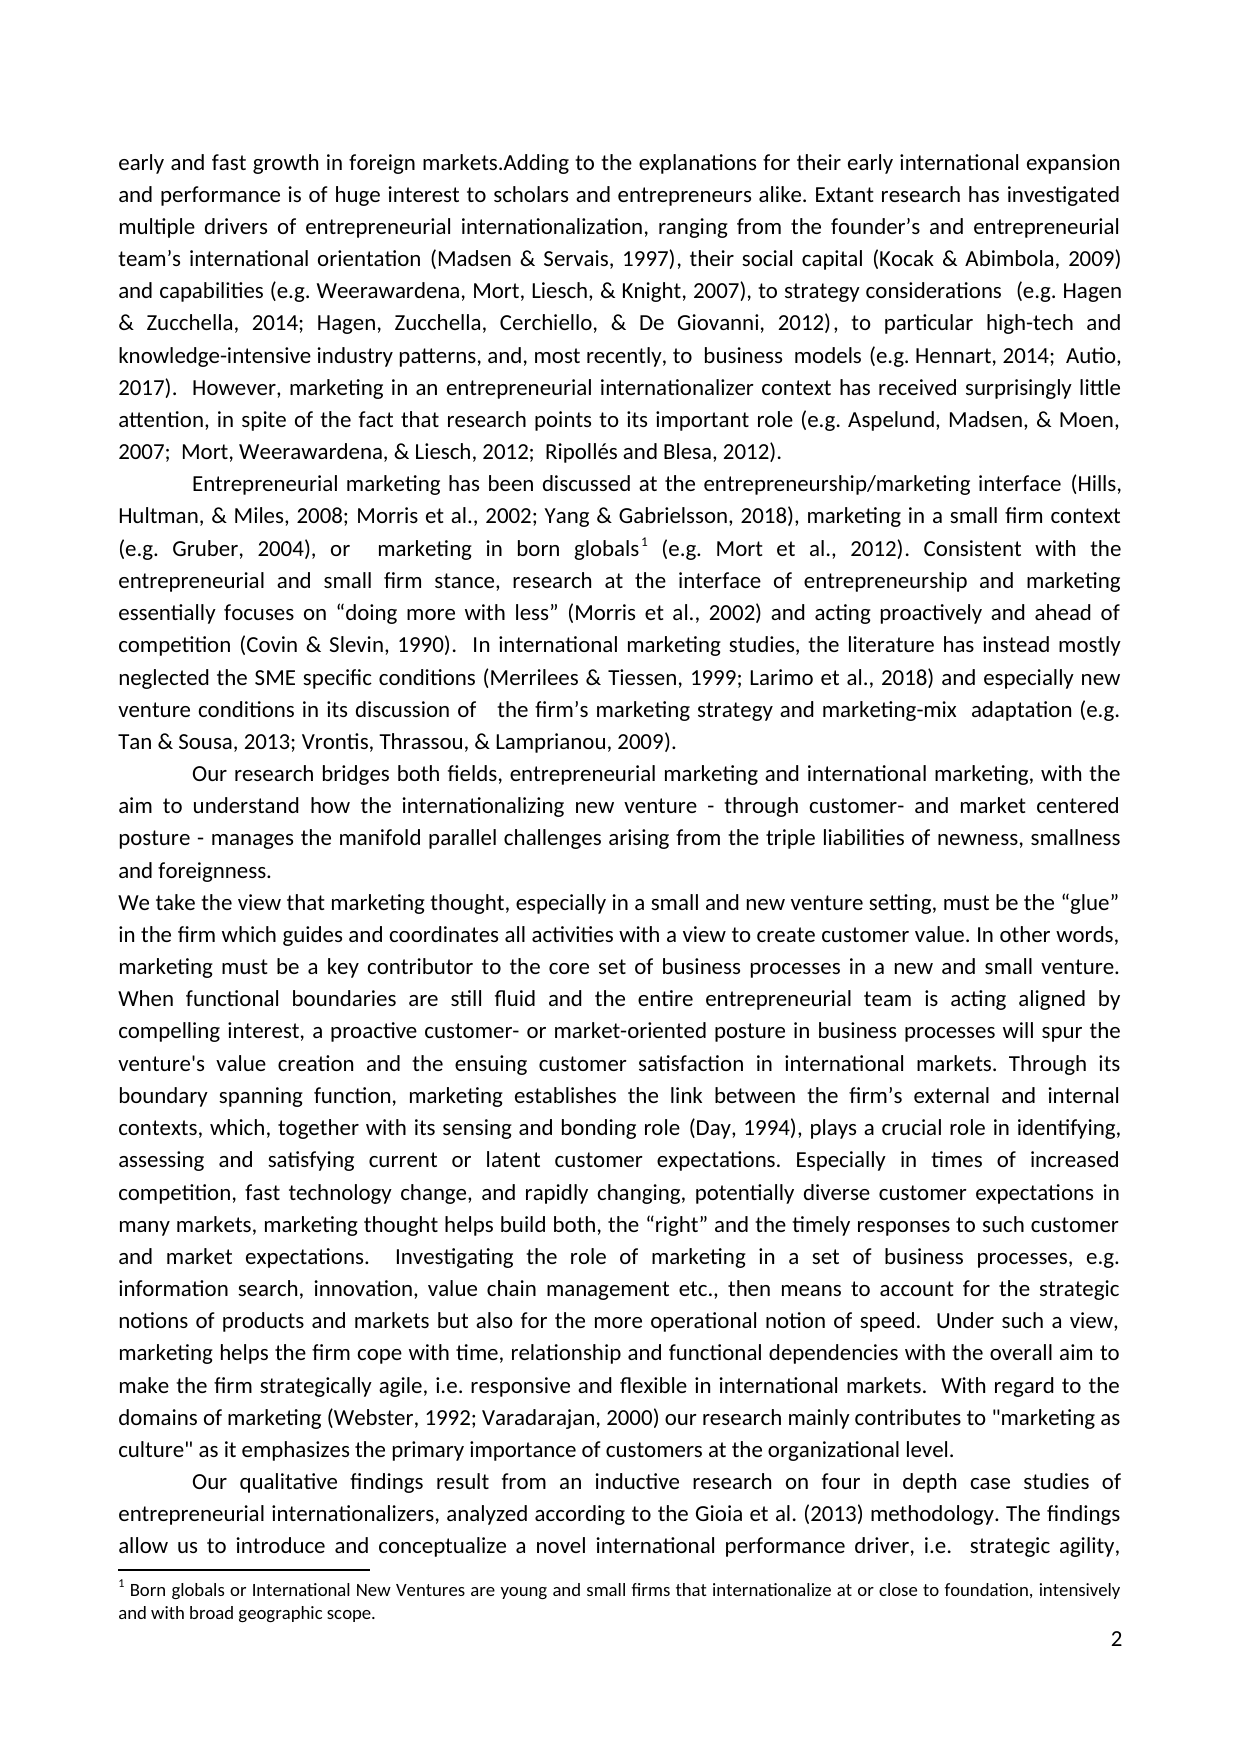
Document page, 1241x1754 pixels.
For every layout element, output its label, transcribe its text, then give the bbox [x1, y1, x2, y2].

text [118, 1467, 1122, 1560]
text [118, 148, 1122, 465]
text Entrepreneurial marketing has been discussed at the entrepreneurship/marketing interface (Hills, Hultman, & Miles, 2008; Morris et al., 2002; Yang & Gabrielsson, 2018), marketing in a small firm context (e.g. Gruber, 2004), or marketing in born globals (e.g. Mort et al., 2012). Consistent with the entrepreneurial and small firm stance, research at the interface of entrepreneurship and marketing essentially focuses on “doing more with less” (Morris et al., 2002) and acting proactively and ahead of competition (Covin & Slevin, 1990). In international marketing studies, the literature has instead mostly neglected the SME specific conditions (Merrilees & Tiessen, 1999; Larimo et al., 2018) and especially new venture conditions in its discussion of the firm’s marketing strategy and marketing-mix adaptation (e.g. Tan & Sousa, 2013; Vrontis, Thrassou, & Lamprianou, 2009). [118, 469, 1122, 755]
text We take the view that marketing thought, especially in a small and new venture setting, must be the “glue” in the firm which guides and coordinates all activities with a view to create customer value. In other words, marketing must be a key contributor to the core set of business processes in a new and small venture. When functional boundaries are still fluid and the entire entrepreneurial team is acting aligned by compelling interest, a proactive customer- or market-oriented posture in business processes will spur the venture's value creation and the ensuing customer satisfaction in international markets. Through its boundary spanning function, marketing establishes the link between the firm’s external and internal contexts, which, together with its sensing and bonding role (Day, 1994), plays a crucial role in identifying, assessing and satisfying current or latent customer expectations. Especially in times of increased competition, fast technology change, and rapidly changing, potentially diverse customer expectations in many markets, marketing thought helps build both, the “right” and the timely responses to such customer and market expectations. Investigating the role of marketing in a set of business processes, e.g. information search, innovation, value chain management etc., then means to account for the strategic notions of products and markets but also for the more operational notion of speed. Under such a view, marketing helps the firm cope with time, relationship and functional dependencies with the overall aim to make the firm strategically agile, i.e. responsive and flexible in international markets. With regard to the domains of marketing (Webster, 1992; Varadarajan, 2000) our research mainly contributes to "marketing as culture" as it emphasizes the primary importance of customers at the organizational level. [118, 888, 1122, 1463]
text Our research bridges both fields, entrepreneurial marketing and international marketing, with the aim to understand how the internationalizing new venture - through customer- and market centered posture - manages the manifold parallel challenges arising from the triple liabilities of newness, smallness and foreignness. [118, 759, 1122, 884]
